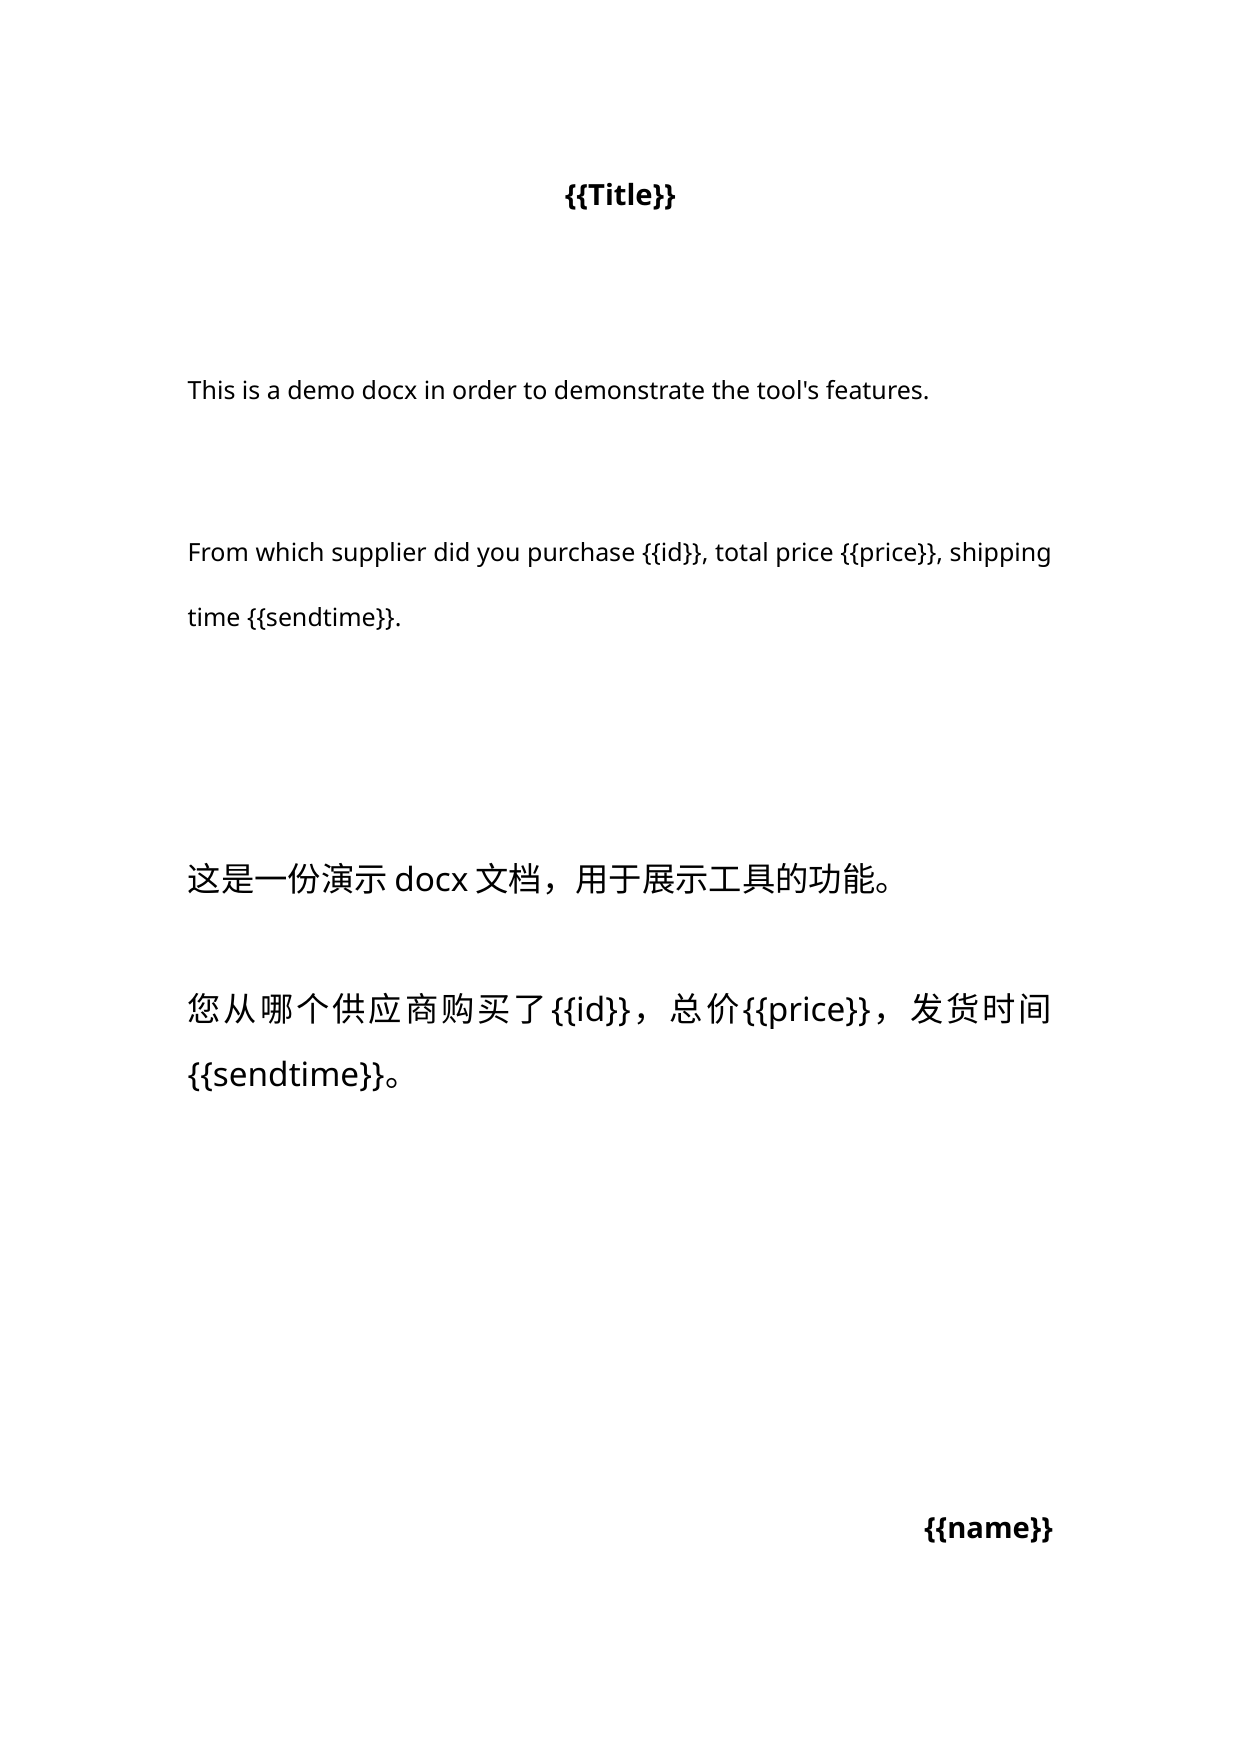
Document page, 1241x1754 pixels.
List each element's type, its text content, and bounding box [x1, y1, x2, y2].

text From which supplier did you purchase {{id}}, total price {{price}}, shipping time {{sendtime}}. [187, 519, 1053, 649]
text This is a demo docx in order to demonstrate the tool's features. [187, 357, 1053, 422]
text {{Title}} [187, 162, 1053, 227]
text 这是一份演示docx文档，用于展示工具的功能。 [187, 844, 1053, 909]
text {{name}} [187, 1494, 1053, 1559]
text 您从哪个供应商购买了{{id}}，总价{{price}}，发货时间{{sendtime}}。 [187, 974, 1053, 1104]
